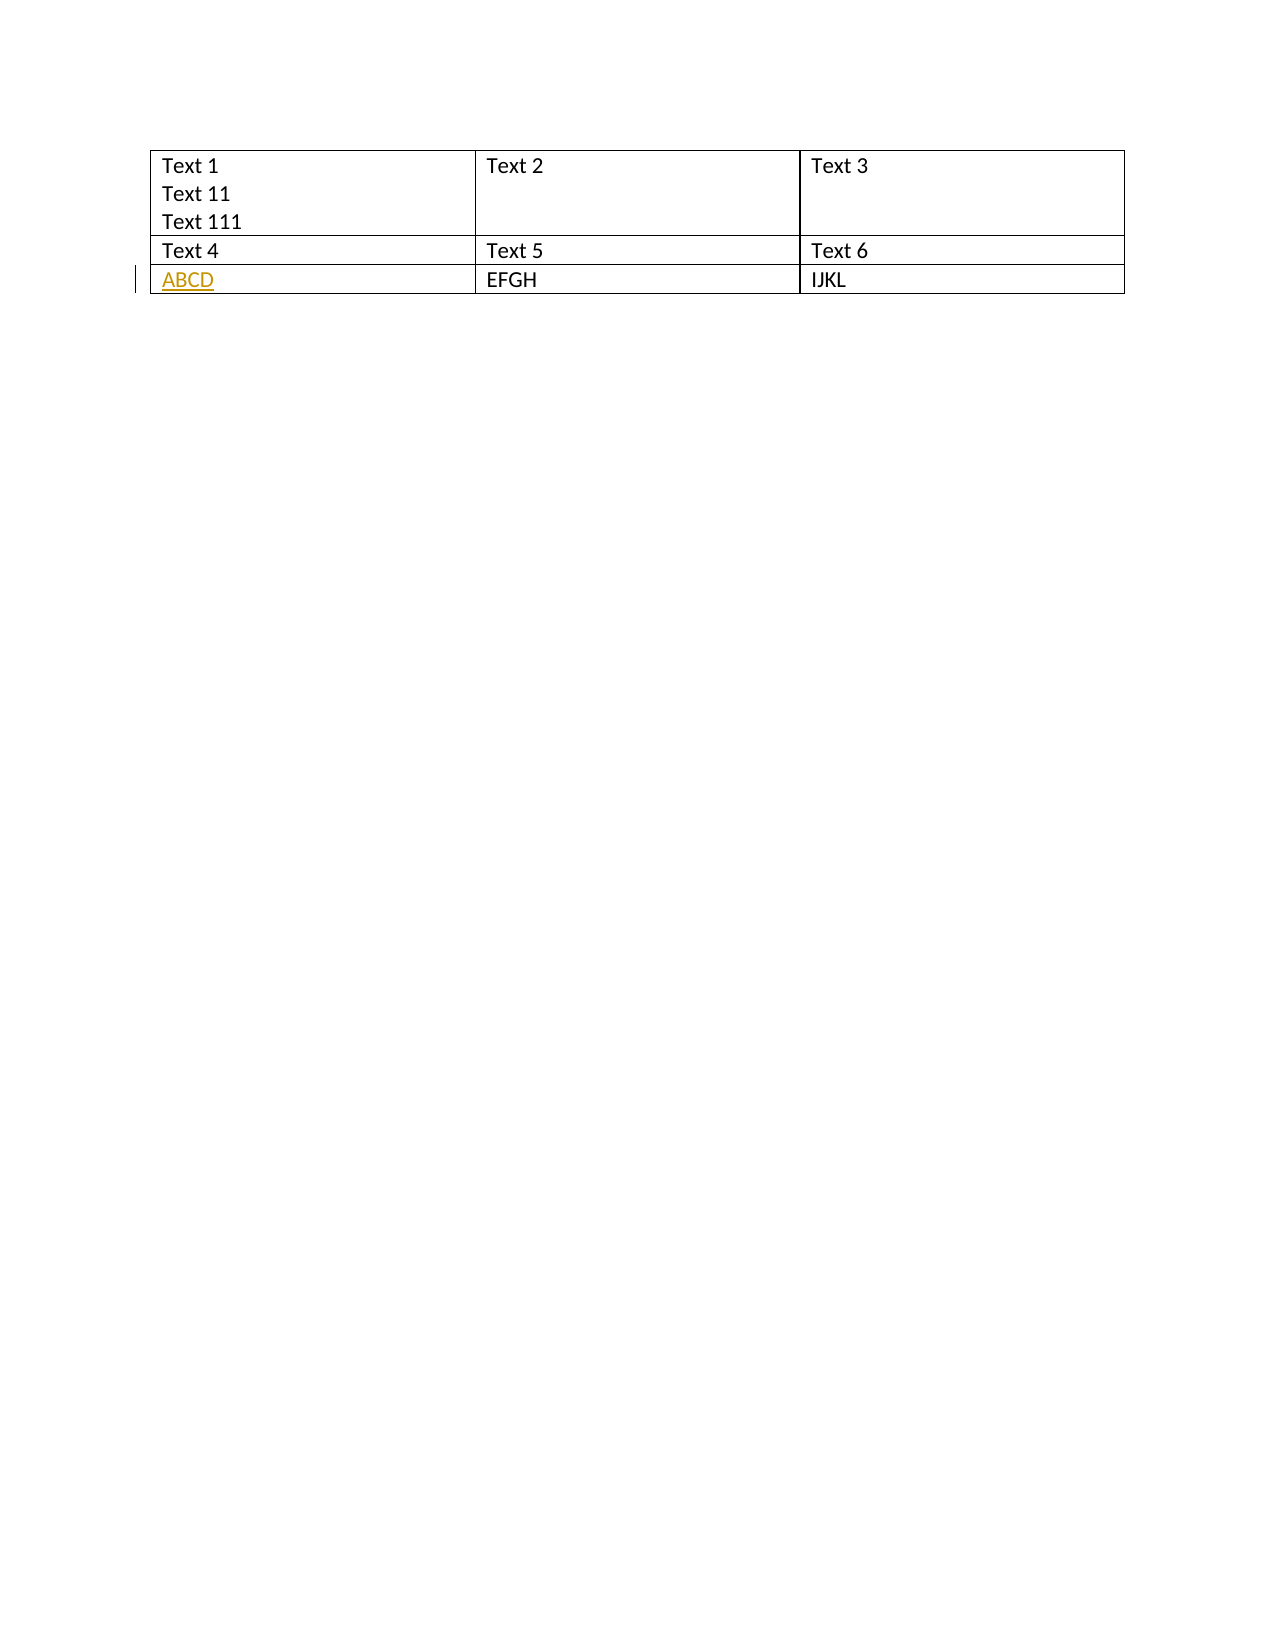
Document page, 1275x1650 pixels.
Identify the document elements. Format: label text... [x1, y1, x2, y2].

table_cell Text 6 [801, 236, 1124, 264]
table_cell Text 4 [151, 236, 475, 264]
table_cell Text 5 [476, 236, 799, 264]
table_header Text 1 Text 11 Text 111 [151, 151, 475, 235]
table_cell EFGH [476, 265, 799, 293]
table_cell [151, 265, 475, 293]
table_cell IJKL [801, 265, 1124, 293]
table_header Text 2 [476, 151, 799, 235]
table_header Text 3 [801, 151, 1124, 235]
